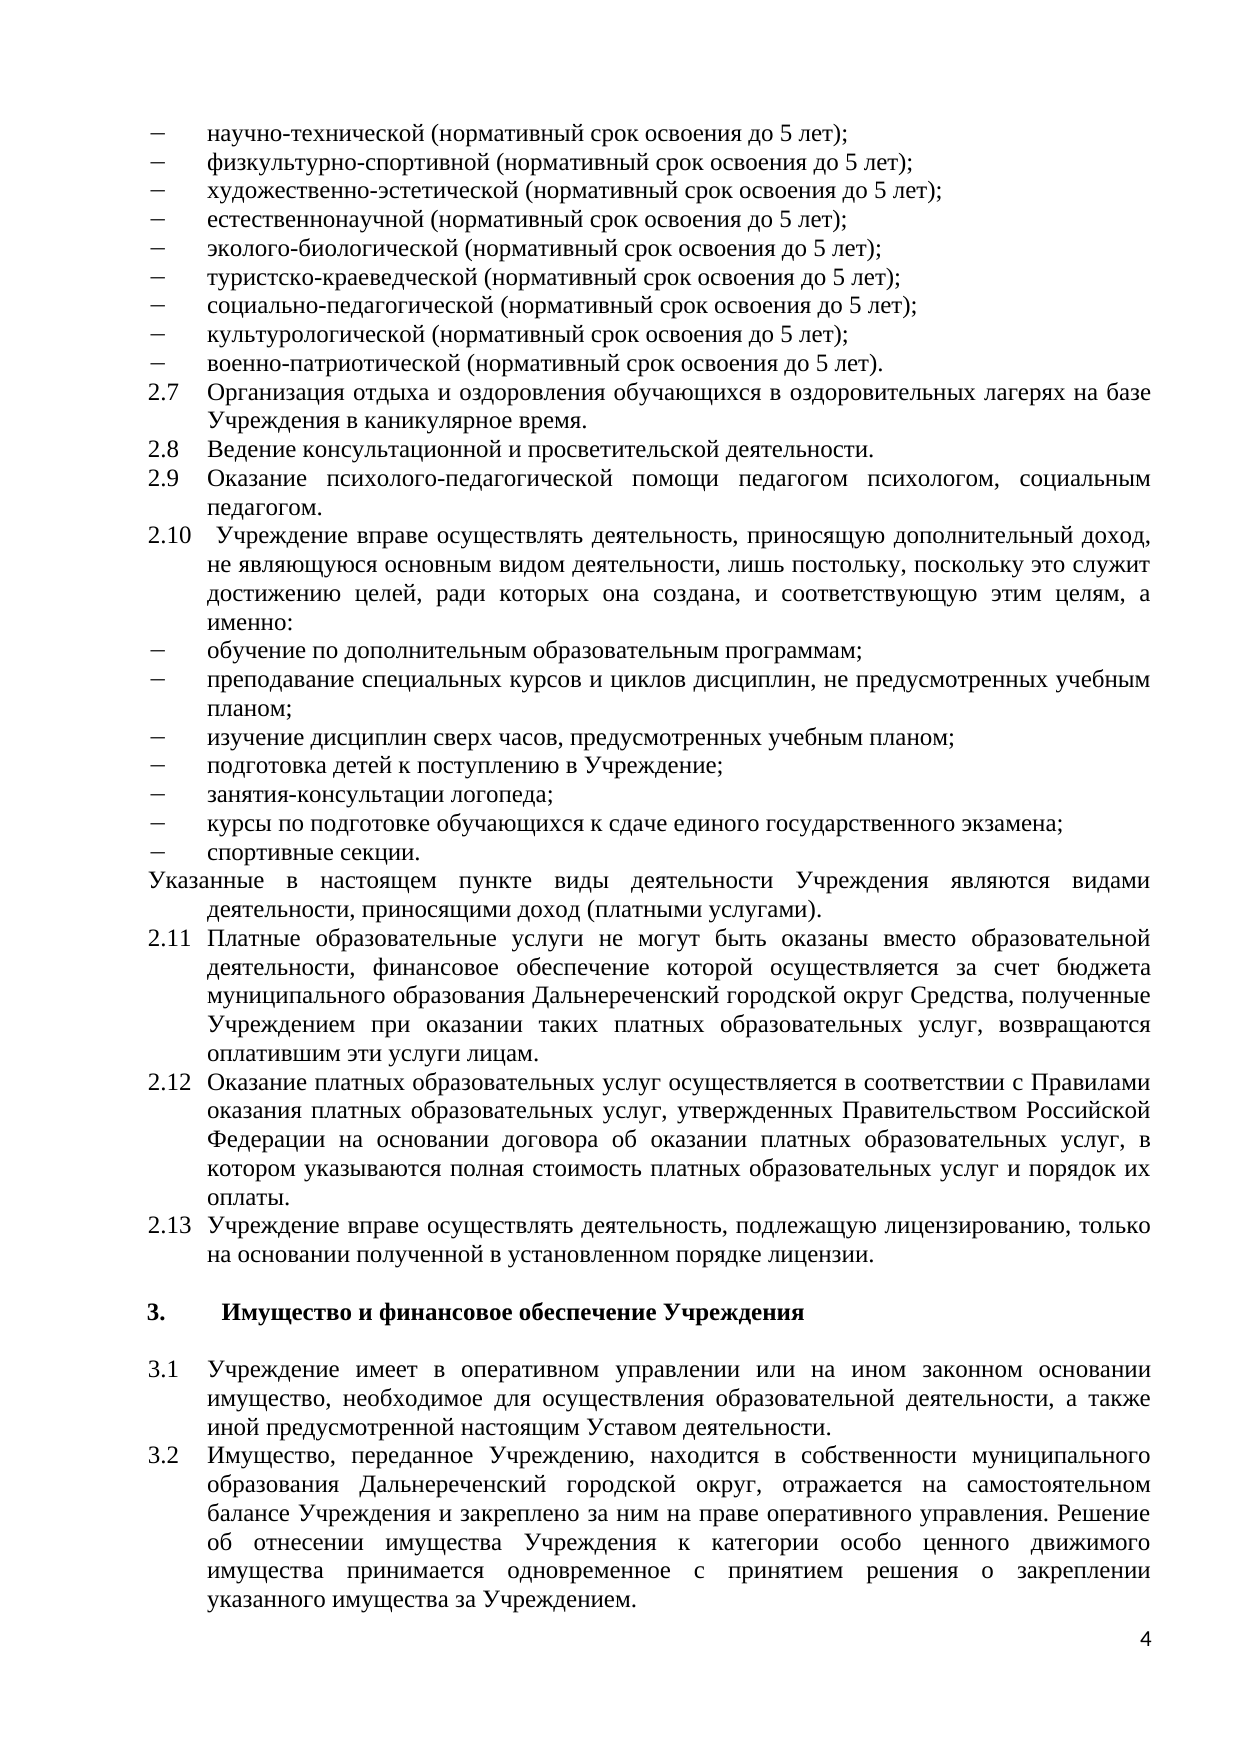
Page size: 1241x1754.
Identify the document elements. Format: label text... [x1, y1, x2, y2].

list Имущество, переданное Учреждению, находится в собственности муниципального образования Дальнереченский городской округ, отражается на самостоятельном балансе Учреждения и закреплено за ним на праве оперативного управления. Решение об отнесении имущества Учреждения к категории особо ценного движимого имущества принимается одновременное с принятием решения о закреплении указанного имущества за Учреждением. [148, 1441, 1152, 1613]
list обучение по дополнительным образовательным программам; [148, 636, 1152, 664]
list Платные образовательные услуги не могут быть оказаны вместо образовательной деятельности, финансовое обеспечение которой осуществляется за счет бюджета муниципального образования Дальнереченский городской округ Средства, полученные Учреждением при оказании таких платных образовательных услуг, возвращаются оплатившим эти услуги лицам. [148, 923, 1152, 1067]
list подготовка детей к поступлению в Учреждение; [148, 751, 1152, 779]
list Оказание платных образовательных услуг осуществляется в соответствии с Правилами оказания платных образовательных услуг, утвержденных Правительством Российской Федерации на основании договора об оказании платных образовательных услуг, в котором указываются полная стоимость платных образовательных услуг и порядок их оплаты. [148, 1067, 1152, 1211]
list физкультурно-спортивной (нормативный срок освоения до 5 лет); [148, 147, 1152, 176]
list художественно-эстетической (нормативный срок освоения до 5 лет); [148, 176, 1152, 204]
list Оказание психолого-педагогической помощи педагогом психологом, социальным педагогом. [148, 463, 1152, 521]
list научно-технической (нормативный срок освоения до 5 лет); [148, 118, 1152, 147]
list Организация отдыха и оздоровления обучающихся в оздоровительных лагерях на базе Учреждения в каникулярное время. [148, 377, 1152, 434]
list курсы по подготовке обучающихся к сдаче единого государственного экзамена; [148, 808, 1152, 837]
list естественнонаучной (нормативный срок освоения до 5 лет); [148, 204, 1152, 233]
list культурологической (нормативный срок освоения до 5 лет); [148, 319, 1152, 348]
list Ведение консультационной и просветительской деятельности. [148, 434, 1152, 463]
list занятия-консультации логопеда; [148, 779, 1152, 808]
list туристско-краеведческой (нормативный срок освоения до 5 лет); [148, 262, 1152, 291]
list социально-педагогической (нормативный срок освоения до 5 лет); [148, 291, 1152, 319]
list Учреждение вправе осуществлять деятельность, подлежащую лицензированию, только на основании полученной в установленном порядке лицензии. [148, 1211, 1152, 1268]
list изучение дисциплин сверх часов, предусмотренных учебным планом; [148, 722, 1152, 751]
text Указанные в настоящем пункте виды деятельности Учреждения являются видами деятельности, приносящими доход (платными услугами). [148, 866, 1152, 923]
list спортивные секции. [148, 837, 1152, 866]
list эколого-биологической (нормативный срок освоения до 5 лет); [148, 233, 1152, 262]
list Учреждение имеет в оперативном управлении или на ином законном основании имущество, необходимое для осуществления образовательной деятельности, а также иной предусмотренной настоящим Уставом деятельности. [148, 1354, 1152, 1441]
list преподавание специальных курсов и циклов дисциплин, не предусмотренных учебным планом; [148, 664, 1152, 722]
list Имущество и финансовое обеспечение Учреждения [147, 1297, 1152, 1326]
list Учреждение вправе осуществлять деятельность, приносящую дополнительный доход, не являющуюся основным видом деятельности, лишь постольку, поскольку это служит достижению целей, ради которых она создана, и соответствующую этим целям, а именно: [148, 521, 1152, 636]
list военно-патриотической (нормативный срок освоения до 5 лет). [148, 348, 1152, 377]
